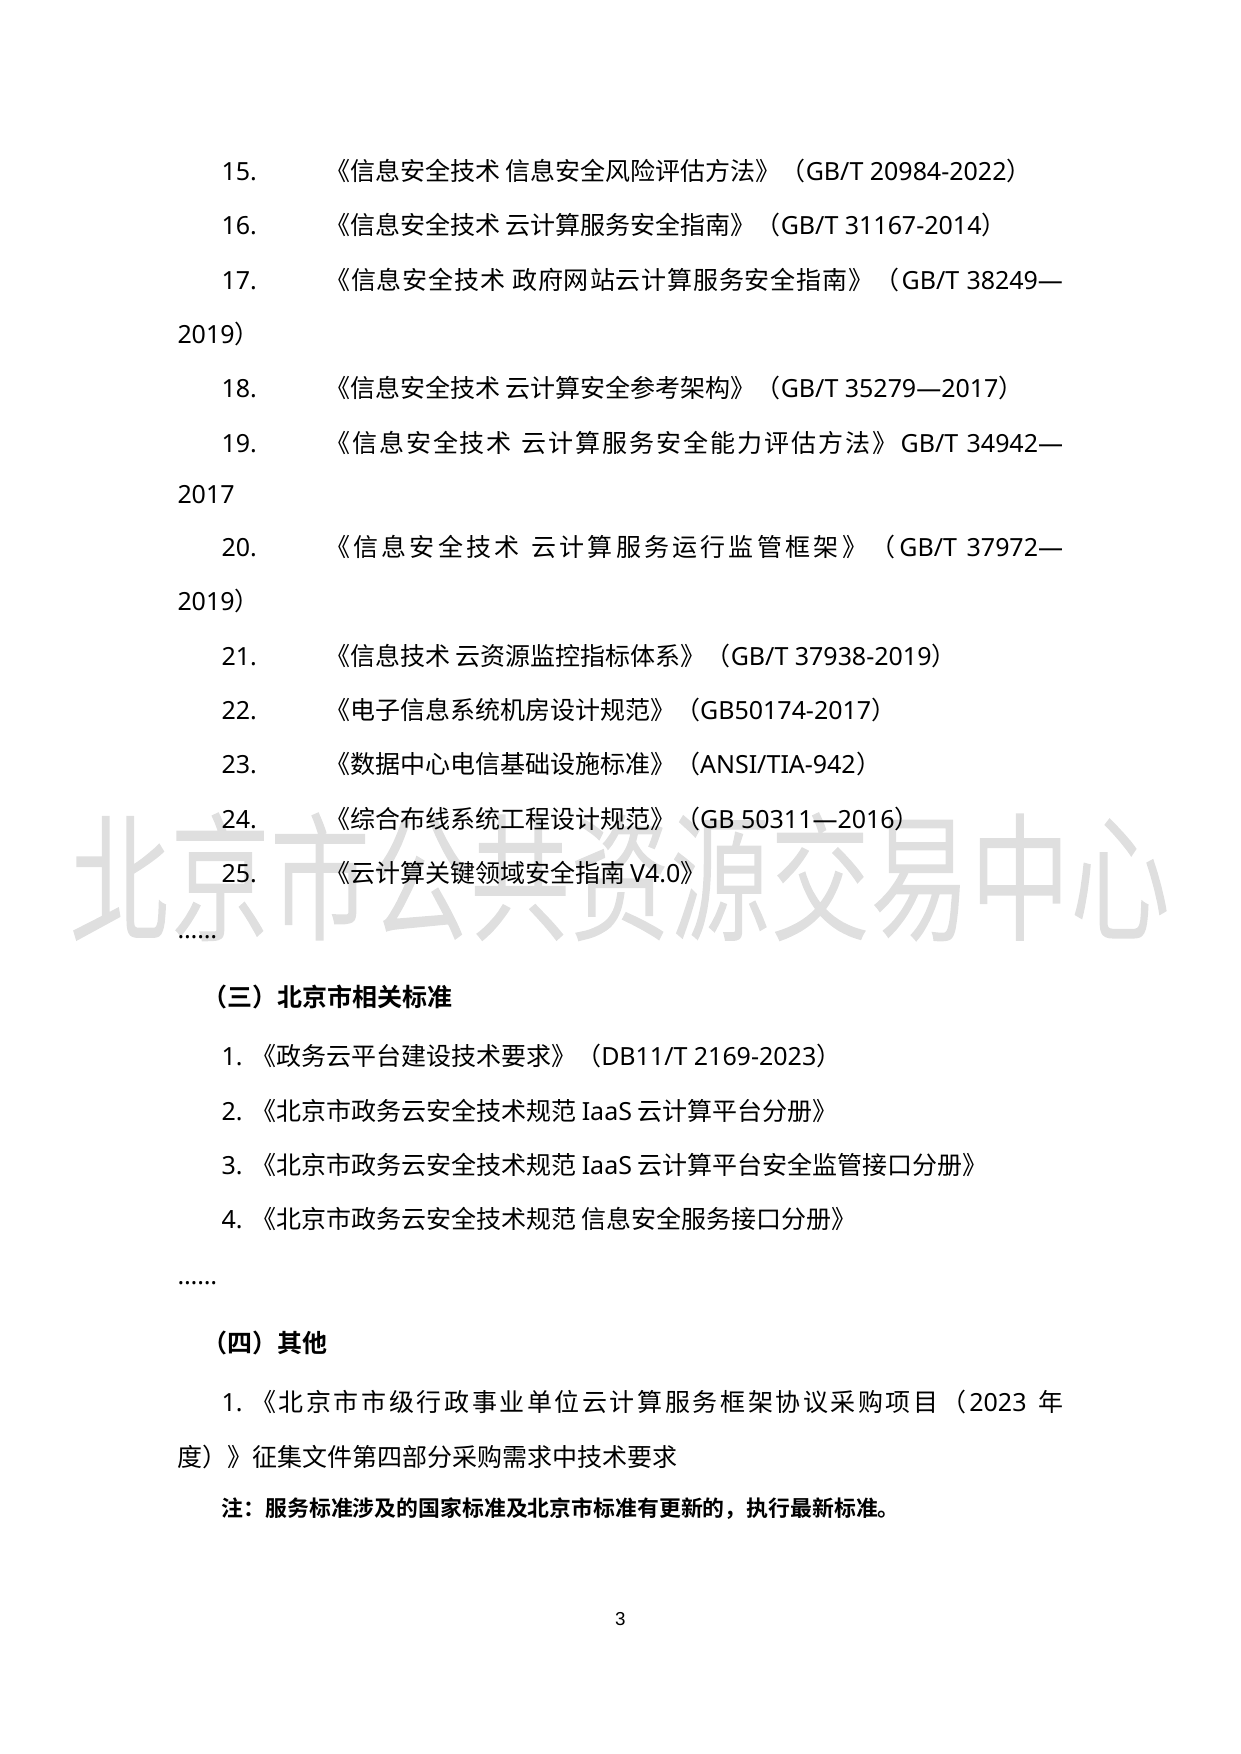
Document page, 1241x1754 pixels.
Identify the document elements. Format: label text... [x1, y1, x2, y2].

list 《信息安全技术 信息安全风险评估方法》（GB/T 20984-2022） [177, 151, 1063, 188]
list 《信息安全技术 云计算服务安全指南》（GB/T 31167-2014） [177, 206, 1063, 242]
list 《政务云平台建设技术要求》（DB11/T 2169-2023） [177, 1037, 1063, 1073]
list 《综合布线系统工程设计规范》（GB 50311—2016） [177, 799, 1063, 836]
text …… [177, 908, 1063, 948]
list 《信息安全技术 政府网站云计算服务安全指南》（GB/T 38249—2019） [177, 260, 1063, 351]
text 注：服务标准涉及的国家标准及北京市标准有更新的，执行最新标准。 [221, 1491, 1063, 1523]
list 《信息安全技术 云计算安全参考架构》（GB/T 35279—2017） [177, 369, 1063, 405]
list 《信息安全技术 云计算服务安全能力评估方法》GB/T 34942—2017 [177, 423, 1063, 511]
list 《北京市政务云安全技术规范 信息安全服务接口分册》 [177, 1200, 1063, 1236]
list 《信息技术 云资源监控指标体系》（GB/T 37938-2019） [177, 636, 1063, 672]
text …… [177, 1254, 1063, 1294]
list 《数据中心电信基础设施标准》（ANSI/TIA-942） [177, 745, 1063, 781]
subtitle （四）其他 [177, 1322, 1063, 1362]
list 《北京市市级行政事业单位云计算服务框架协议采购项目（2023 年度）》征集文件第四部分采购需求中技术要求 [177, 1383, 1063, 1473]
list 《信息安全技术 云计算服务运行监管框架》（GB/T 37972—2019） [177, 527, 1063, 618]
list 《北京市政务云安全技术规范 IaaS云计算平台分册》 [177, 1091, 1063, 1127]
list 《云计算关键领域安全指南V4.0》 [177, 854, 1063, 890]
list 《北京市政务云安全技术规范 IaaS云计算平台安全监管接口分册》 [177, 1145, 1063, 1182]
subtitle （三）北京市相关标准 [177, 976, 1063, 1016]
list 《电子信息系统机房设计规范》（GB50174-2017） [177, 691, 1063, 727]
